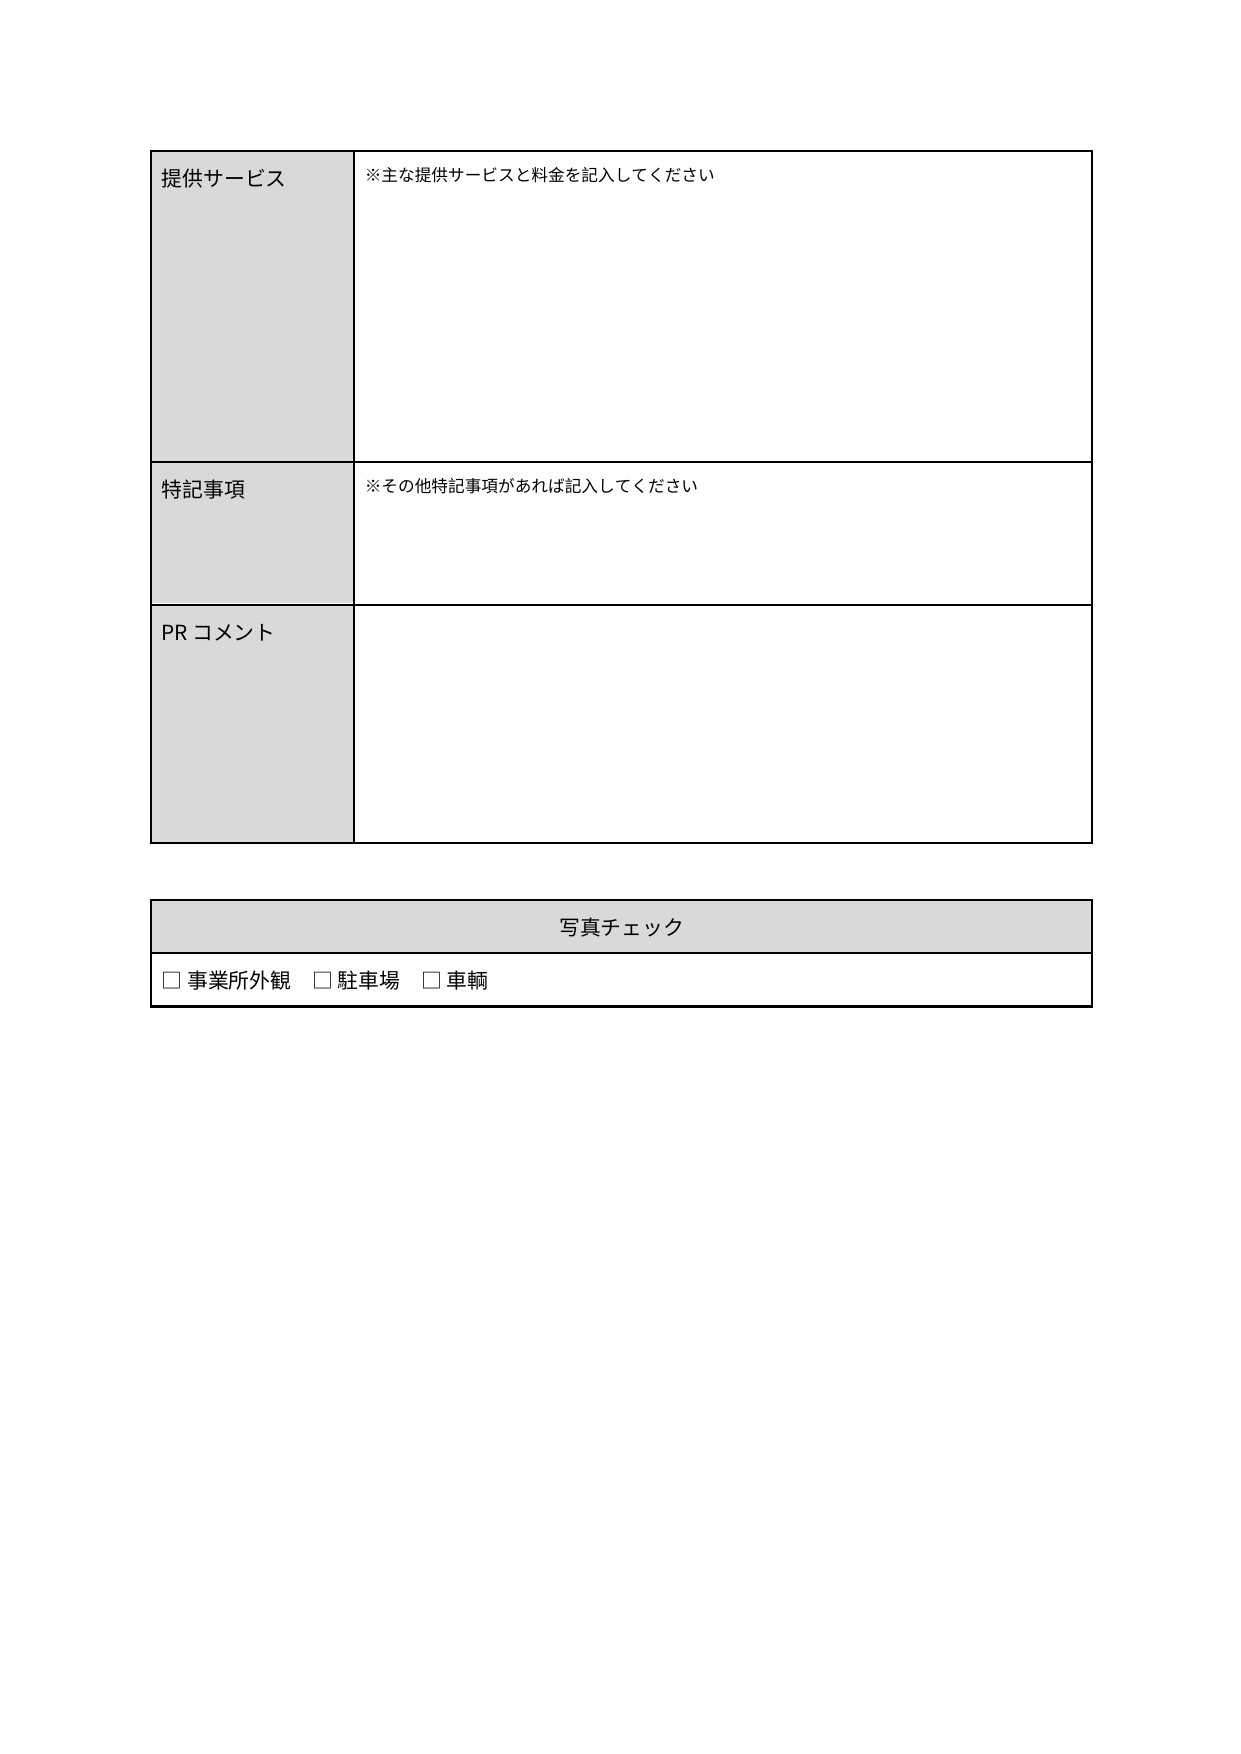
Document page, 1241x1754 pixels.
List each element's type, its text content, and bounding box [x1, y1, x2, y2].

table_header 写真チェック [152, 901, 1091, 952]
table_cell □ 事業所外観 □ 駐車場 □ 車輌 [152, 954, 1091, 1005]
table_cell [355, 606, 1091, 842]
table_cell 特記事項 [152, 463, 353, 603]
table_cell ※主な提供サービスと料金を記入してください [355, 152, 1091, 461]
table_cell 提供サービス [152, 152, 353, 461]
table_cell PRコメント [152, 606, 353, 842]
table_cell ※その他特記事項があれば記入してください [355, 463, 1091, 603]
